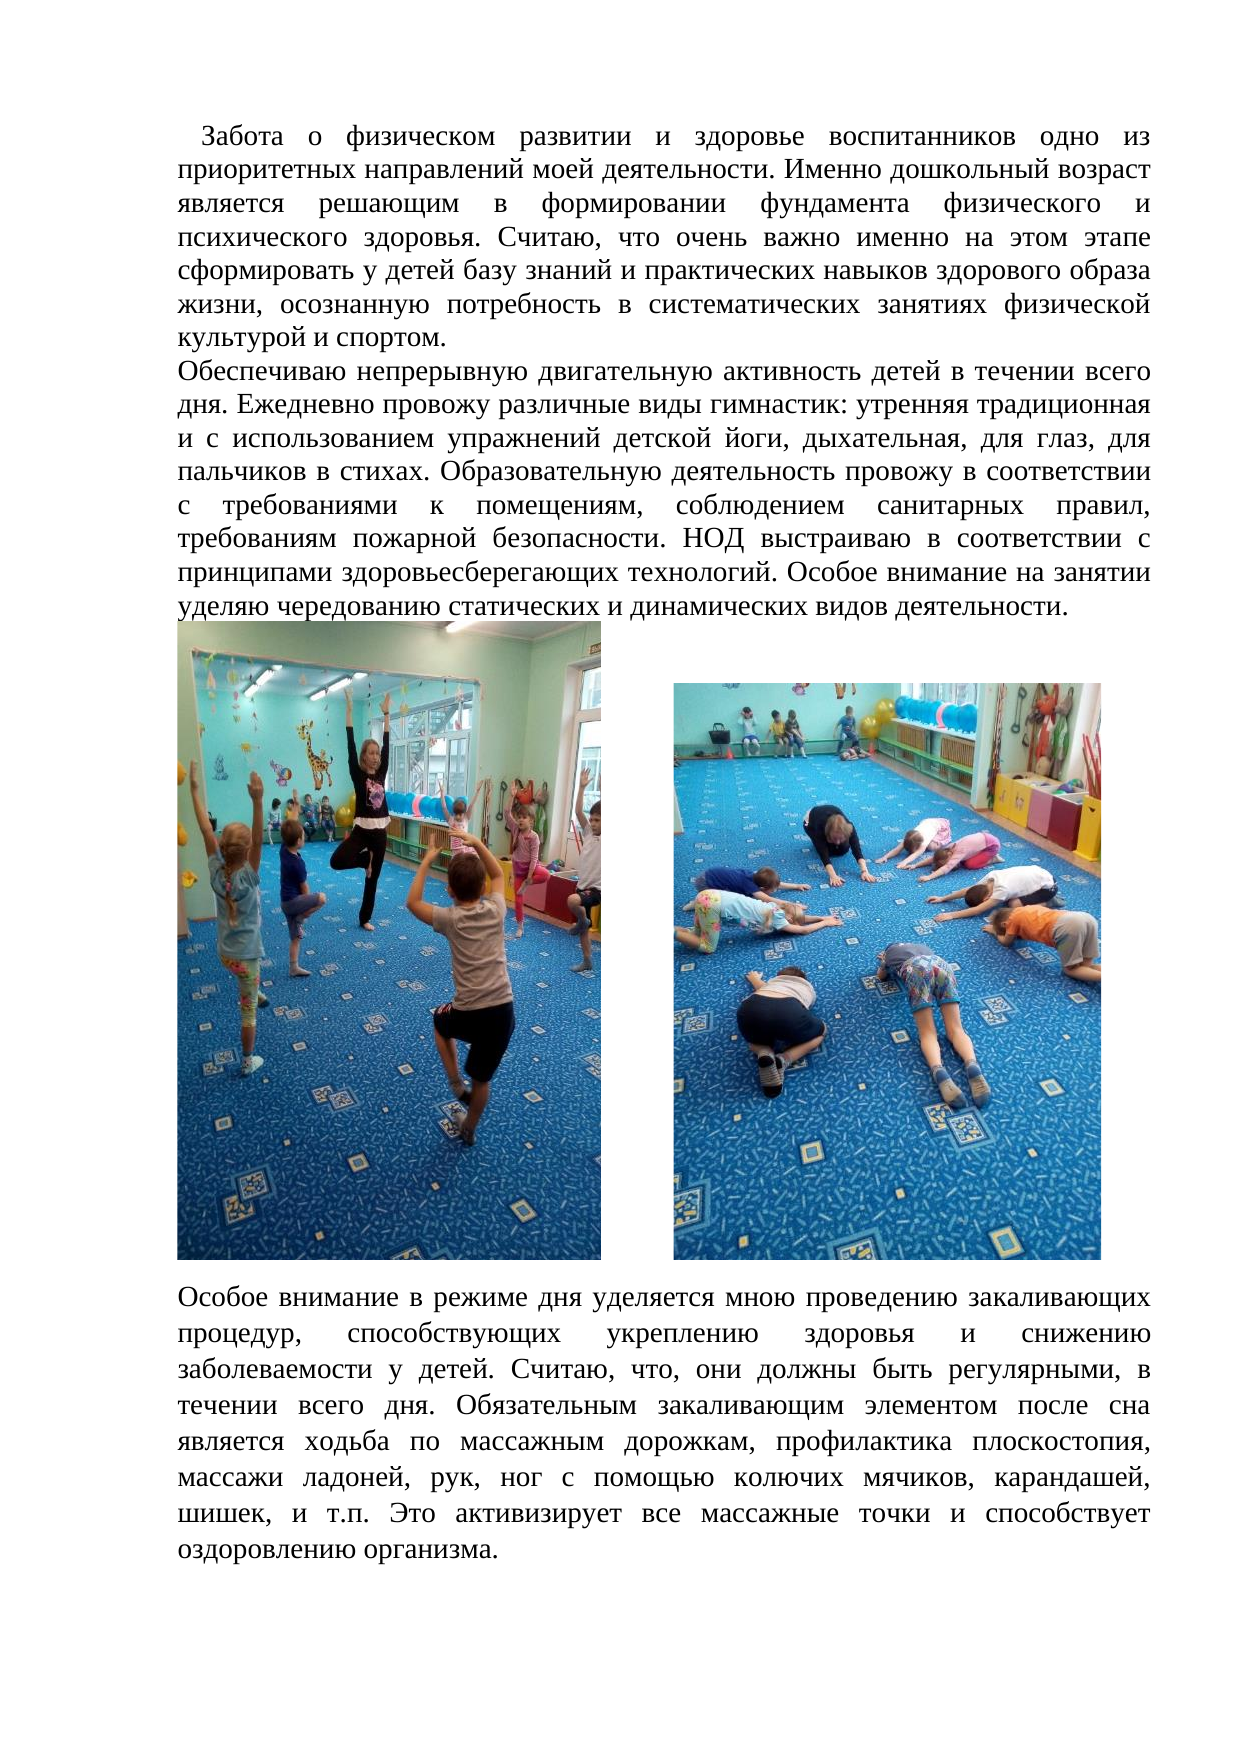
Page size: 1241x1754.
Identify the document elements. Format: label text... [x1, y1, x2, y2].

text Особое внимание в режиме дня уделяется мною проведению закаливающих процедур, способствующих укреплению здоровья и снижению заболеваемости у детей. Считаю, что, они должны быть регулярными, в течении всего дня. Обязательным закаливающим элементом после сна является ходьба по массажным дорожкам, профилактика плоскостопия, массажи ладоней, рук, ног с помощью колючих мячиков, карандашей, шишек, и т.п. Это активизирует все массажные точки и способствует оздоровлению организма. [177, 1279, 1152, 1565]
picture [177, 621, 601, 1260]
text Забота о физическом развитии и здоровье воспитанников одно из приоритетных направлений моей деятельности. Именно дошкольный возраст является решающим в формировании фундамента физического и психического здоровья. Считаю, что очень важно именно на этом этапе сформировать у детей базу знаний и практических навыков здорового образа жизни, осознанную потребность в систематических занятиях физической культурой и спортом. [177, 118, 1152, 353]
picture [673, 683, 1102, 1260]
text Обеспечиваю непрерывную двигательную активность детей в течении всего дня. Ежедневно провожу различные виды гимнастик: утренняя традиционная и с использованием упражнений детской йоги, дыхательная, для глаз, для пальчиков в стихах. Образовательную деятельность провожу в соответствии с требованиями к помещениям, соблюдением санитарных правил, требованиям пожарной безопасности. НОД выстраиваю в соответствии с принципами здоровьесберегающих технологий. Особое внимание на занятии уделяю чередованию статических и динамических видов деятельности. [177, 353, 1152, 621]
